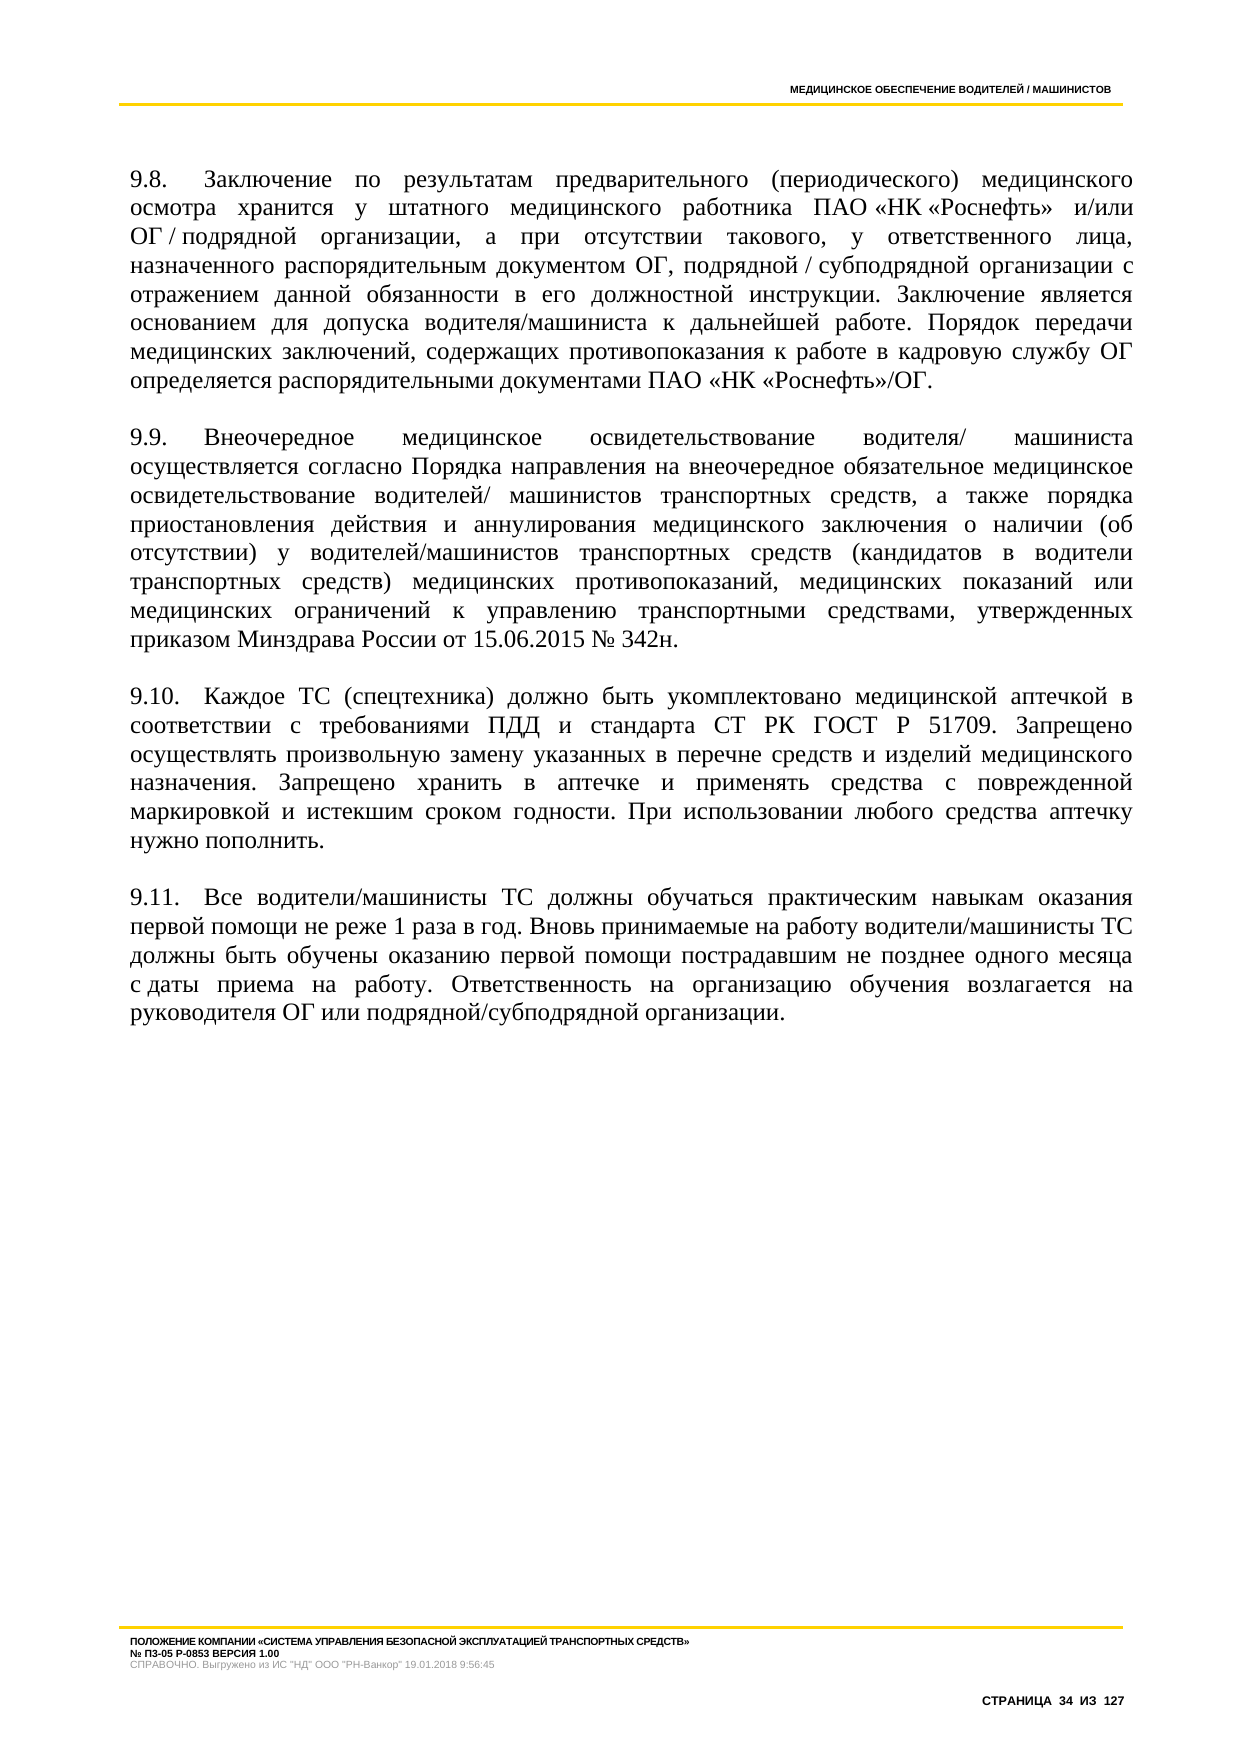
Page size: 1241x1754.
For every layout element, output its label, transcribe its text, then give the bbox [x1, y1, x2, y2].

text 9.8. Заключение по результатам предварительного (периодического) медицинского осмотра хранится у штатного медицинского работника ПАО «НК «Роснефть» и/или ОГ / подрядной организации, а при отсутствии такового, у ответственного лица, назначенного распорядительным документом ОГ, подрядной / субподрядной организации с отражением данной обязанности в его должностной инструкции. Заключение является основанием для допуска водителя/машиниста к дальнейшей работе. Порядок передачи медицинских заключений, содержащих противопоказания к работе в кадровую службу ОГ определяется распорядительными документами ПАО «НК «Роснефть»/ОГ. [130, 164, 1134, 394]
text 9.9. Внеочередное медицинское освидетельствование водителя/ машиниста осуществляется согласно Порядка направления на внеочередное обязательное медицинское освидетельствование водителей/ машинистов транспортных средств, а также порядка приостановления действия и аннулирования медицинского заключения о наличии (об отсутствии) у водителей/машинистов транспортных средств (кандидатов в водители транспортных средств) медицинских противопоказаний, медицинских показаний или медицинских ограничений к управлению транспортными средствами, утвержденных приказом Минздрава России от 15.06.2015 № 342н. [130, 422, 1134, 652]
text 9.10. Каждое ТС (спецтехника) должно быть укомплектовано медицинской аптечкой в соответствии с требованиями ПДД и стандарта СТ РК ГОСТ Р 51709. Запрещено осуществлять произвольную замену указанных в перечне средств и изделий медицинского назначения. Запрещено хранить в аптечке и применять средства с поврежденной маркировкой и истекшим сроком годности. При использовании любого средства аптечку нужно пополнить. [130, 681, 1134, 854]
text 9.11. Все водители/машинисты ТС должны обучаться практическим навыкам оказания первой помощи не реже 1 раза в год. Вновь принимаемые на работу водители/машинисты ТС должны быть обучены оказанию первой помощи пострадавшим не позднее одного месяца с даты приема на работу. Ответственность на организацию обучения возлагается на руководителя ОГ или подрядной/субподрядной организации. [130, 882, 1134, 1026]
